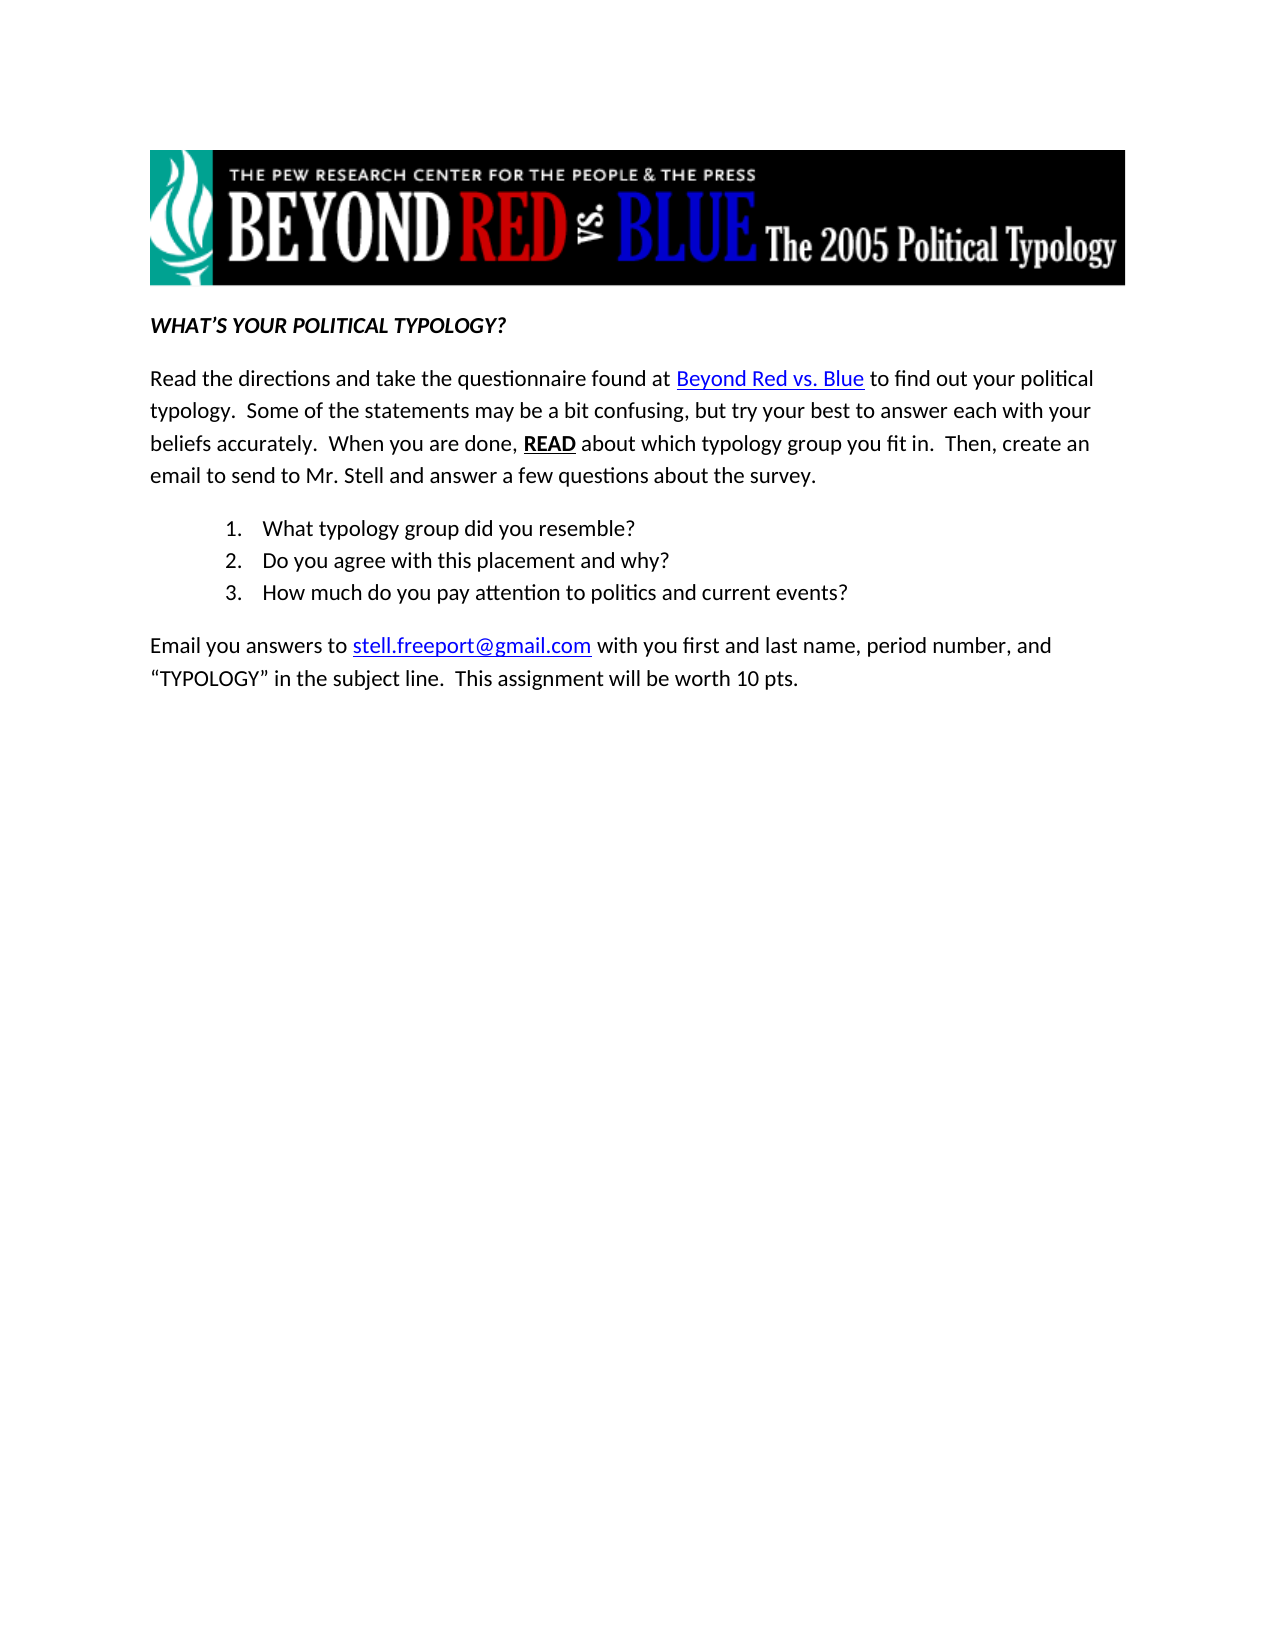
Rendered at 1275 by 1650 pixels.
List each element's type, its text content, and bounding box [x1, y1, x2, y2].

list What typology group did you resemble? [225, 514, 1125, 542]
text Email you answers to stell.freeport@gmail.com with you first and last name, period number, and “TYPOLOGY” in the subject line. This assignment will be worth 10 pts. [150, 631, 1125, 692]
list How much do you pay attention to politics and current events? [225, 578, 1125, 606]
list Do you agree with this placement and why? [225, 546, 1125, 574]
text Read the directions and take the questionnaire found at Beyond Red vs. Blue to find out your political typology. Some of the statements may be a bit confusing, but try your best to answer each with your beliefs accurately. When you are done, READ about which typology group you fit in. Then, create an email to send to Mr. Stell and answer a few questions about the survey. [150, 364, 1125, 489]
text WHAT’S YOUR POLITICAL TYPOLOGY? [150, 311, 1125, 339]
picture [150, 150, 1125, 287]
